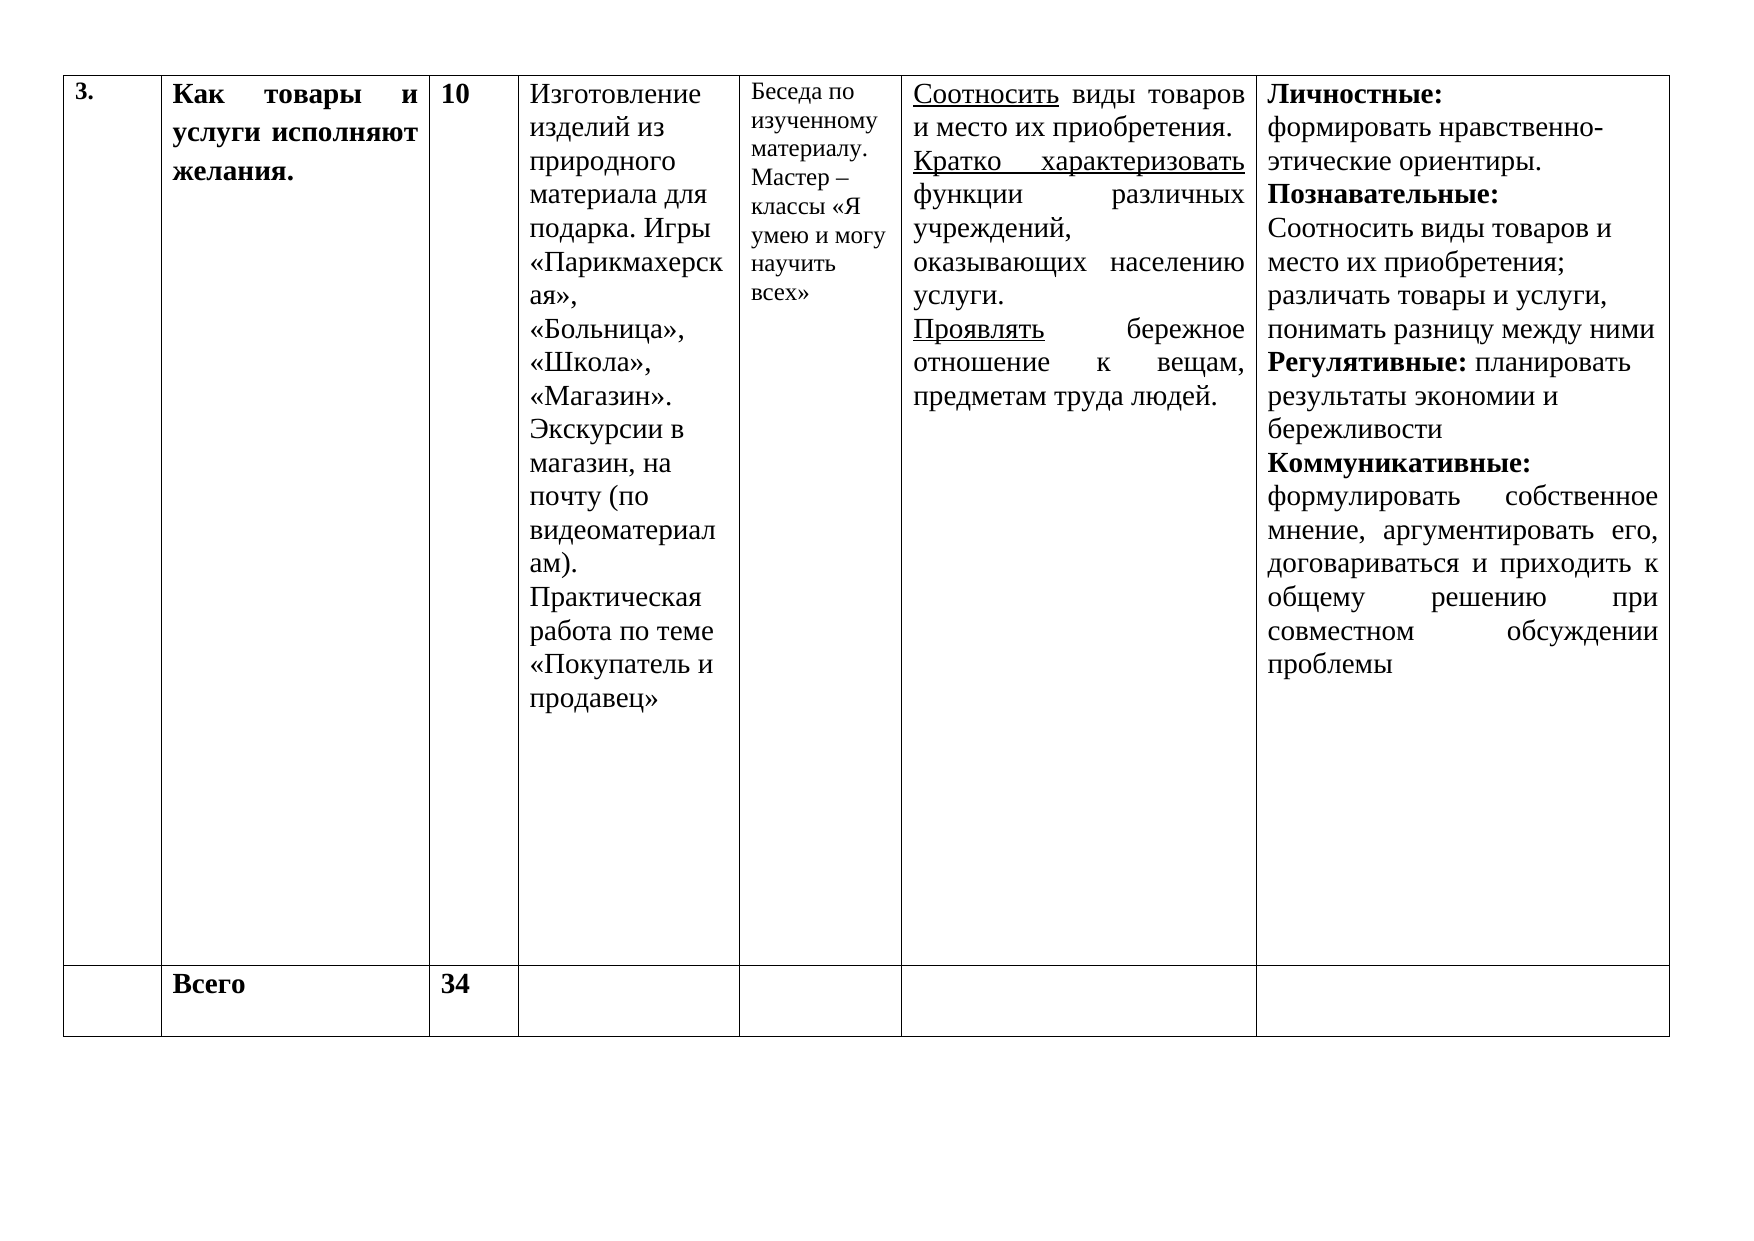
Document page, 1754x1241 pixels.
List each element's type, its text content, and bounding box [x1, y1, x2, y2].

table_cell Беседа по изученному материалу. Мастер – классы «Я умею и могу научить всех» [740, 76, 901, 965]
table_cell Личностные: формировать нравственно- этические ориентиры. Познавательные: Соотносить виды товаров и место их приобретения; различать товары и услуги, понимать разницу между ними Регулятивные: планировать результаты экономии и бережливости Коммуникативные: формулировать собственное мнение, аргументировать его, договариваться и приходить к общему решению при совместном обсуждении проблемы [1257, 76, 1669, 965]
table_cell [1257, 966, 1669, 1036]
table_cell 3. [64, 76, 161, 965]
table_cell [740, 966, 901, 1036]
table_cell Соотносить виды товаров и место их приобретения. Кратко характеризовать функции различных учреждений, оказывающих населению услуги. Проявлять бережное отношение к вещам, предметам труда людей. [902, 76, 1256, 965]
table_cell [64, 966, 161, 1036]
table_cell Всего [162, 966, 429, 1036]
table_cell 10 [430, 76, 518, 965]
table_cell [902, 966, 1256, 1036]
table_cell 34 [430, 966, 518, 1036]
table_cell [519, 966, 739, 1036]
table_cell Изготовление изделий из природного материала для подарка. Игры «Парикмахерская», «Больница», «Школа», «Магазин». Экскурсии в магазин, на почту (по видеоматериалам). Практическая работа по теме «Покупатель и продавец» [519, 76, 739, 965]
table_cell Как товары и услуги исполняют желания. [162, 76, 429, 965]
